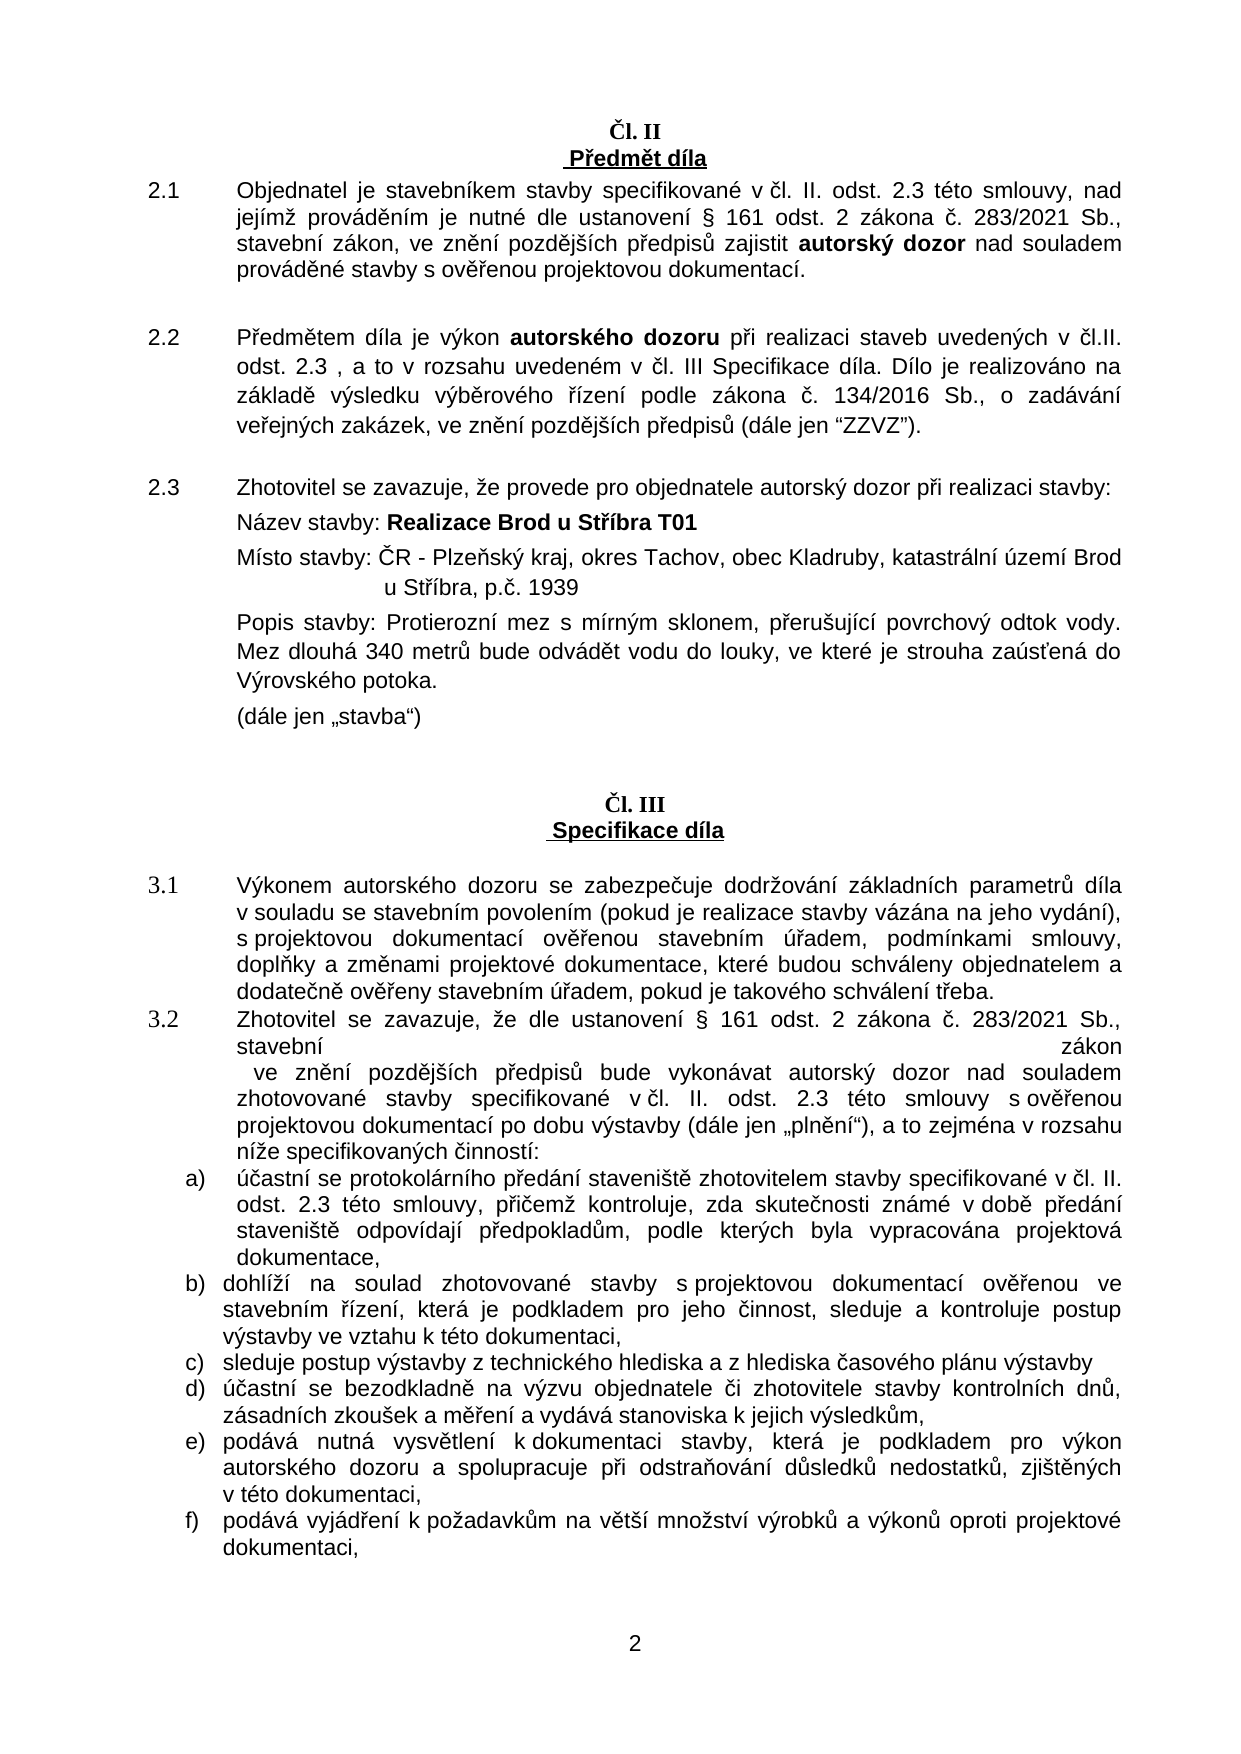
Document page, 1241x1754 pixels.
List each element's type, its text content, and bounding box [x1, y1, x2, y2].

text Předmět díla [148, 144, 1122, 171]
list Zhotovitel se zavazuje, že provede pro objednatele autorský dozor při realizaci stavby: [148, 471, 1122, 500]
list podává nutná vysvětlení k dokumentaci stavby, která je podkladem pro výkon autorského dozoru a spolupracuje při odstraňování důsledků nedostatků, zjištěných v této dokumentaci, [185, 1428, 1122, 1507]
list Zhotovitel se zavazuje, že dle ustanovení § 161 odst. 2 zákona č. 283/2021 Sb., stavební zákon ve znění pozdějších předpisů bude vykonávat autorský dozor nad souladem zhotovované stavby specifikované v čl. II. odst. 2.3 této smlouvy s ověřenou projektovou dokumentací po dobu výstavby (dále jen „plnění“), a to zejména v rozsahu níže specifikovaných činností: [148, 1004, 1122, 1164]
list Výkonem autorského dozoru se zabezpečuje dodržování základních parametrů díla v souladu se stavebním povolením (pokud je realizace stavby vázána na jeho vydání), s projektovou dokumentací ověřenou stavebním úřadem, podmínkami smlouvy, doplňky a změnami projektové dokumentace, které budou schváleny objednatelem a dodatečně ověřeny stavebním úřadem, pokud je takového schválení třeba. [148, 870, 1122, 1004]
text Název stavby: Realizace Brod u Stříbra T01 [236, 506, 1122, 535]
list podává vyjádření k požadavkům na větší množství výrobků a výkonů oproti projektové dokumentaci, [185, 1507, 1122, 1560]
text Čl. III [148, 791, 1122, 817]
list účastní se protokolárního předání staveniště zhotovitelem stavby specifikované v čl. II. odst. 2.3 této smlouvy, přičemž kontroluje, zda skutečnosti známé v době předání staveniště odpovídají předpokladům, podle kterých byla vypracována projektová dokumentace, [185, 1164, 1122, 1270]
list sleduje postup výstavby z technického hlediska a z hlediska časového plánu výstavby [185, 1349, 1122, 1375]
list dohlíží na soulad zhotovované stavby s projektovou dokumentací ověřenou ve stavebním řízení, která je podkladem pro jeho činnost, sleduje a kontroluje postup výstavby ve vztahu k této dokumentaci, [185, 1270, 1122, 1349]
text Místo stavby: ČR - Plzeňský kraj, okres Tachov, obec Kladruby, katastrální území Brod u Stříbra, p.č. 1939 [236, 541, 1122, 600]
text Specifikace díla [148, 817, 1122, 843]
list Předmětem díla je výkon autorského dozoru při realizaci staveb uvedených v čl.II. odst. 2.3 , a to v rozsahu uvedeném v čl. III Specifikace díla. Dílo je realizováno na základě výsledku výběrového řízení podle zákona č. 134/2016 Sb., o zadávání veřejných zakázek, ve znění pozdějších předpisů (dále jen “ZZVZ”). [148, 321, 1122, 438]
text Popis stavby: Protierozní mez s mírným sklonem, přerušující povrchový odtok vody. Mez dlouhá 340 metrů bude odvádět vodu do louky, ve které je strouha zaúsťená do Výrovského potoka. [236, 606, 1122, 693]
list účastní se bezodkladně na výzvu objednatele či zhotovitele stavby kontrolních dnů, zásadních zkoušek a měření a vydává stanoviska k jejich výsledkům, [185, 1375, 1122, 1428]
text (dále jen „stavba“) [148, 700, 1122, 729]
text Čl. II [148, 118, 1122, 144]
list Objednatel je stavebníkem stavby specifikované v čl. II. odst. 2.3 této smlouvy, nad jejímž prováděním je nutné dle ustanovení § 161 odst. 2 zákona č. 283/2021 Sb., stavební zákon, ve znění pozdějších předpisů zajistit autorský dozor nad souladem prováděné stavby s ověřenou projektovou dokumentací. [148, 177, 1122, 282]
